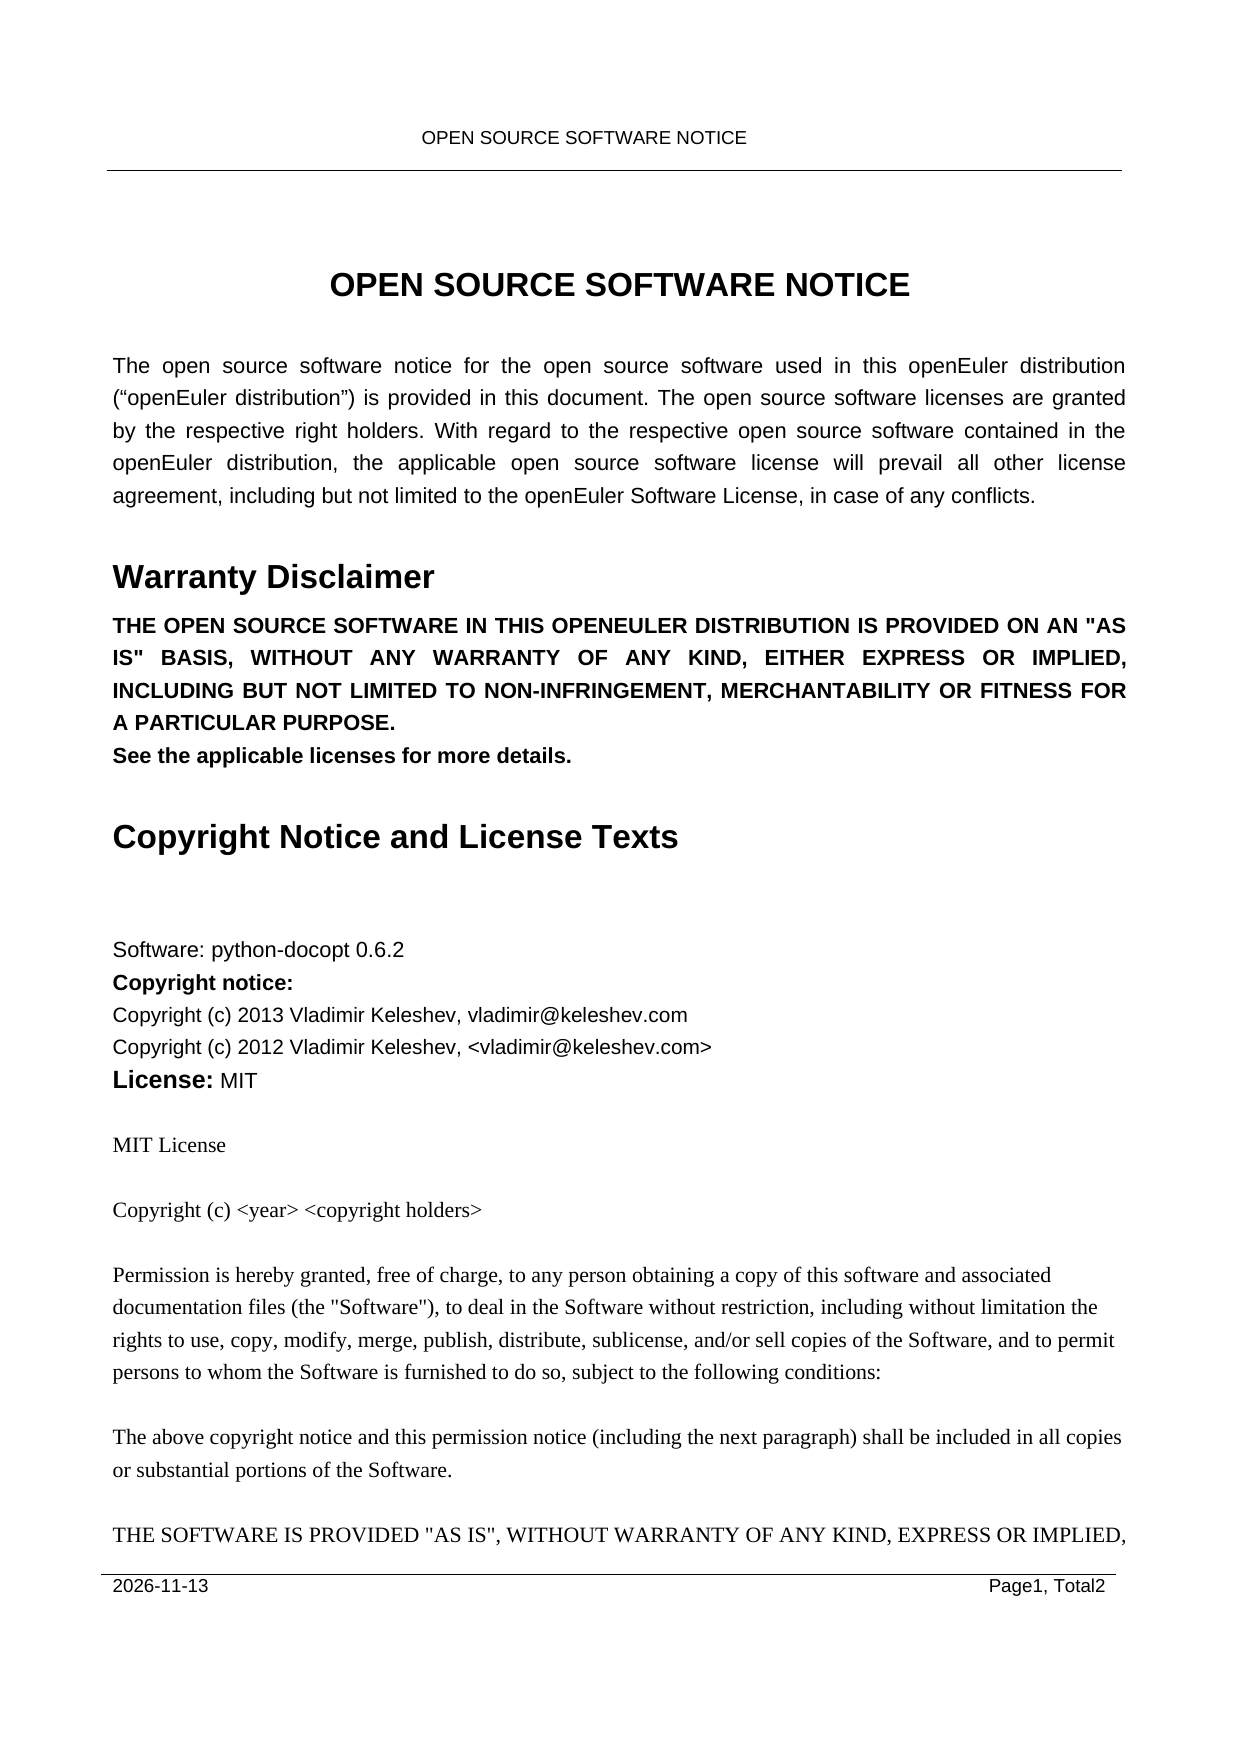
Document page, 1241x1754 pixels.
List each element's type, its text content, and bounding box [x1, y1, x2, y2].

text Warranty Disclaimer [112, 544, 1128, 609]
text Copyright (c) 2012 Vladimir Keleshev, <vladimir@keleshev.com> [112, 1031, 1128, 1063]
text Copyright notice: [112, 966, 1128, 998]
text Copyright (c) 2013 Vladimir Keleshev, vladimir@keleshev.com [112, 998, 1128, 1031]
text Copyright Notice and License Texts [112, 804, 1128, 869]
text OPEN SOURCE SOFTWARE NOTICE [112, 251, 1128, 316]
text Software: python-docopt 0.6.2 [112, 933, 1128, 966]
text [112, 1063, 1128, 1551]
text The open source software notice for the open source software used in this openEuler distribution (“openEuler distribution”) is provided in this document. The open source software licenses are granted by the respective right holders. With regard to the respective open source software contained in the openEuler distribution, the applicable open source software license will prevail all other license agreement, including but not limited to the openEuler Software License, in case of any conflicts. [112, 349, 1128, 511]
text THE OPEN SOURCE SOFTWARE IN THIS OPENEULER DISTRIBUTION IS PROVIDED ON AN "AS IS" BASIS, WITHOUT ANY WARRANTY OF ANY KIND, EITHER EXPRESS OR IMPLIED, INCLUDING BUT NOT LIMITED TO NON-INFRINGEMENT, MERCHANTABILITY OR FITNESS FOR A PARTICULAR PURPOSE. See the applicable licenses for more details. [112, 609, 1128, 771]
